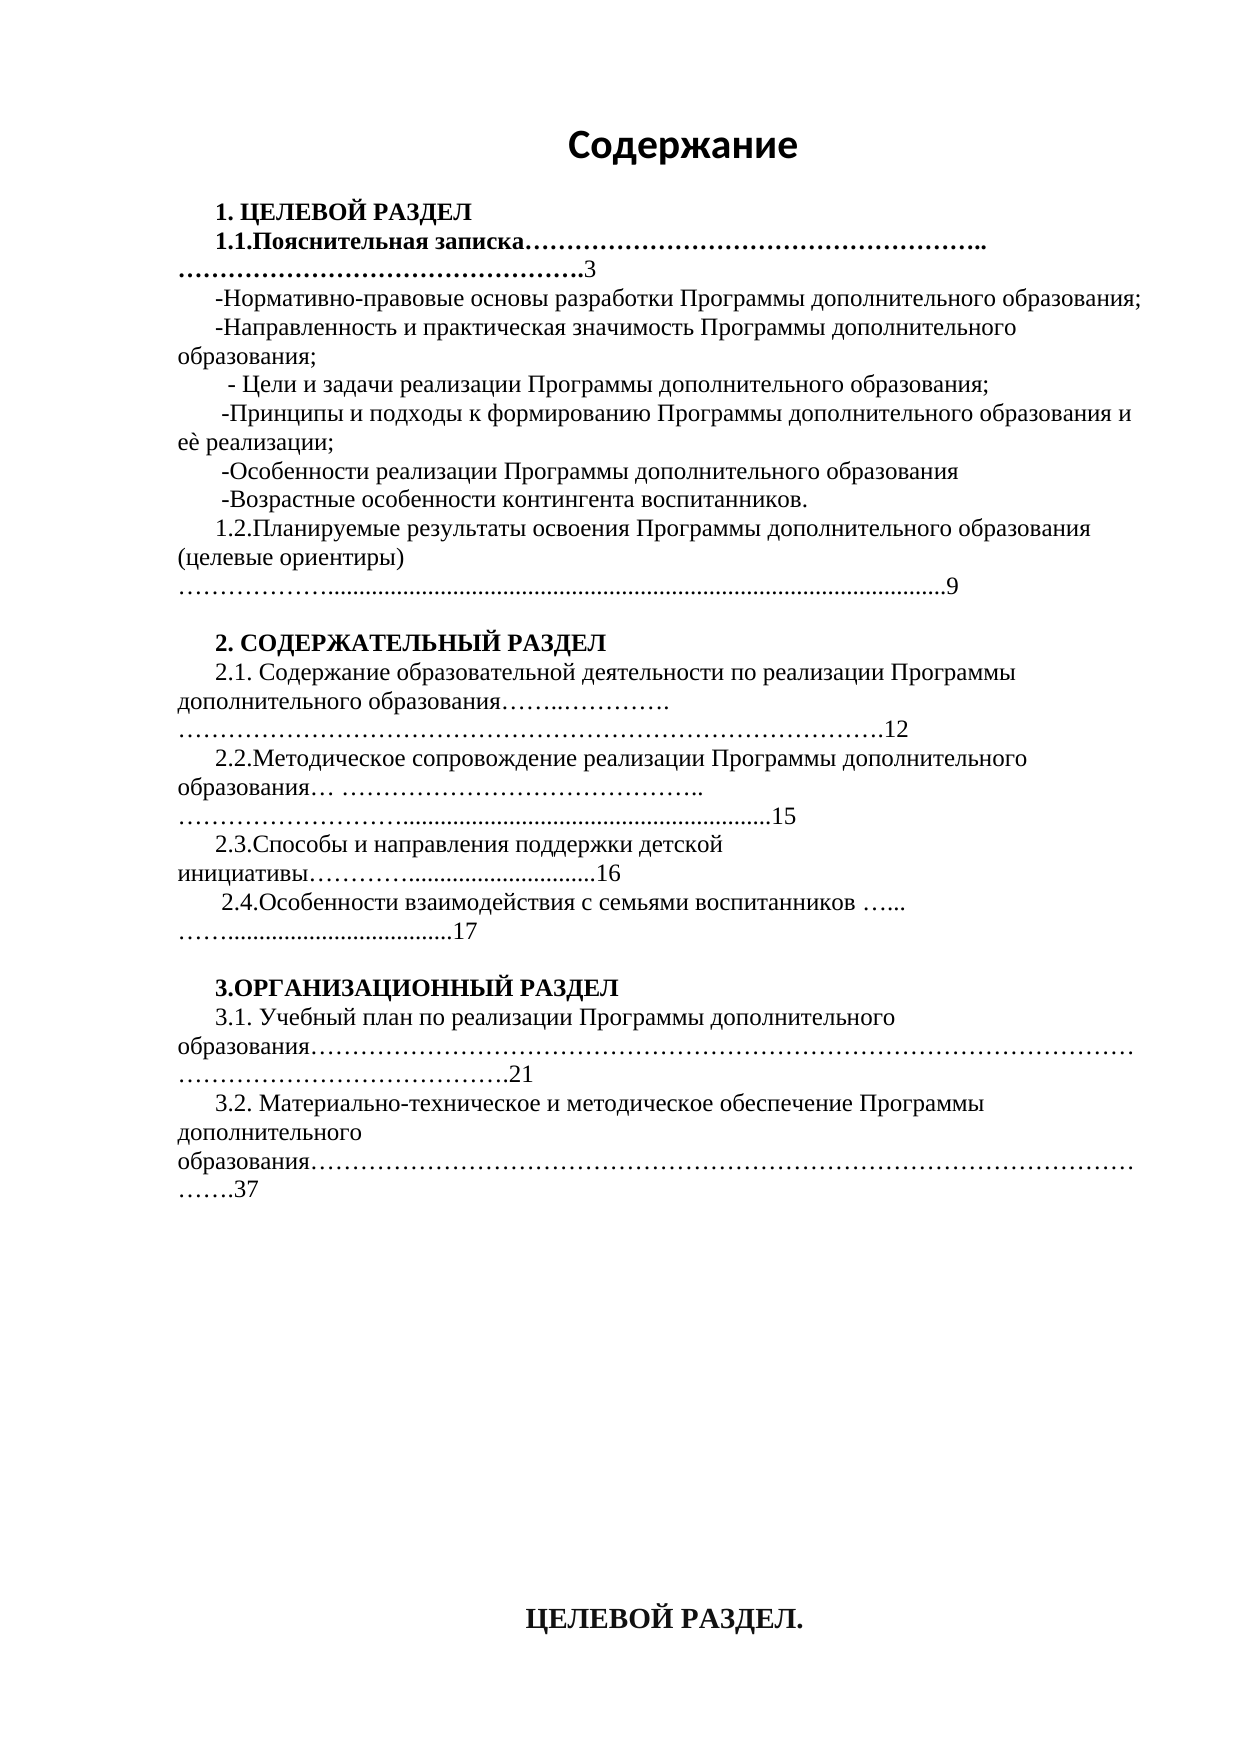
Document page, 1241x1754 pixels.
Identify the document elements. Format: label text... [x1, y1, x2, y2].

text -Принципы и подходы к формированию Программы дополнительного образования и еѐ реализации; [177, 398, 1152, 456]
text -Нормативно-правовые основы разработки Программы дополнительного образования; [177, 283, 1152, 312]
text 3.2. Материально-техническое и методическое обеспечение Программы дополнительного образования…………………………………………………………………………………………….37 [177, 1088, 1152, 1203]
text -Направленность и практическая значимость Программы дополнительного образования; [177, 312, 1152, 369]
text 1.2.Планируемые результаты освоения Программы дополнительного образования (целевые ориентиры)………………...................................................................................................9 [177, 513, 1152, 599]
text 3.ОРГАНИЗАЦИОННЫЙ РАЗДЕЛ [177, 973, 1152, 1002]
text Содержание [177, 118, 1152, 169]
text 2.3.Способы и направления поддержки детской инициативы…………..............................16 [177, 829, 1152, 887]
text ЦЕЛЕВОЙ РАЗДЕЛ. [177, 1601, 1152, 1634]
text 1.1.Пояснительная записка………………………………………………..………………………………………….3 [177, 226, 1152, 283]
text 2.2.Методическое сопровождение реализации Программы дополнительного образования… ……………………………………..………………………...........................................................15 [177, 743, 1152, 829]
text -Возрастные особенности контингента воспитанников. [177, 484, 1152, 513]
text -Особенности реализации Программы дополнительного образования [177, 456, 1152, 484]
text 3.1. Учебный план по реализации Программы дополнительного образования………………………………………………………………………………………………………………………….21 [177, 1002, 1152, 1088]
text - Цели и задачи реализации Программы дополнительного образования; [177, 369, 1152, 398]
text 1. ЦЕЛЕВОЙ РАЗДЕЛ [177, 197, 1152, 226]
text 2. СОДЕРЖАТЕЛЬНЫЙ РАЗДЕЛ [177, 628, 1152, 657]
text 2.1. Содержание образовательной деятельности по реализации Программы дополнительного образования……..………….………………………………………………………………………….12 [177, 657, 1152, 743]
text 2.4.Особенности взаимодействия с семьями воспитанников …...……....................................17 [177, 887, 1152, 944]
